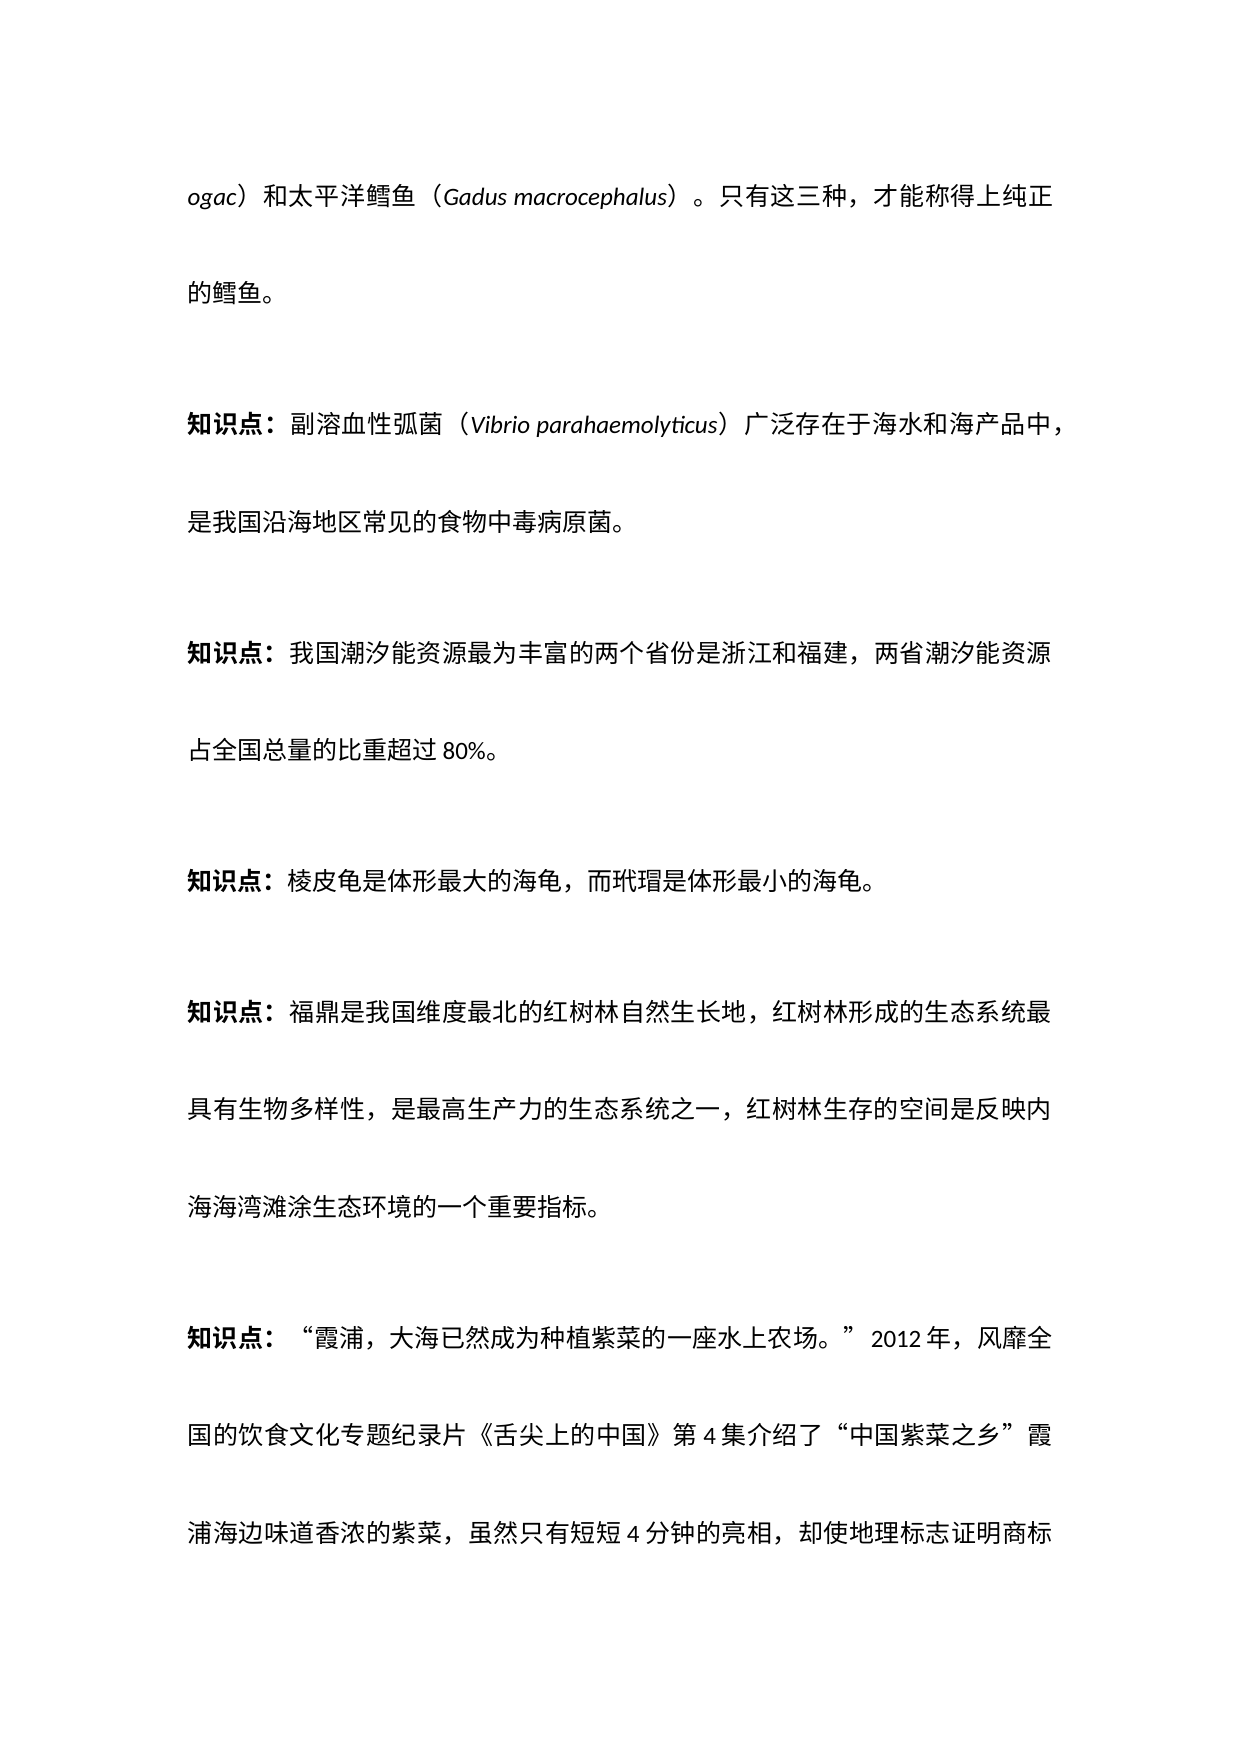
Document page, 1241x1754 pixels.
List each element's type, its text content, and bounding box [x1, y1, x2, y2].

text 知识点：棱皮龟是体形最大的海龟，而玳瑁是体形最小的海龟。 [187, 847, 1053, 912]
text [187, 1304, 1053, 1564]
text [187, 162, 1053, 324]
text 知识点：福鼎是我国维度最北的红树林自然生长地，红树林形成的生态系统最具有生物多样性，是最高生产力的生态系统之一，红树林生存的空间是反映内海海湾滩涂生态环境的一个重要指标。 [187, 978, 1053, 1238]
text 知识点：副溶血性弧菌（Vibrio parahaemolyticus）广泛存在于海水和海产品中，是我国沿海地区常见的食物中毒病原菌。 [187, 390, 1053, 553]
text 知识点：我国潮汐能资源最为丰富的两个省份是浙江和福建，两省潮汐能资源占全国总量的比重超过80%。 [187, 619, 1053, 781]
